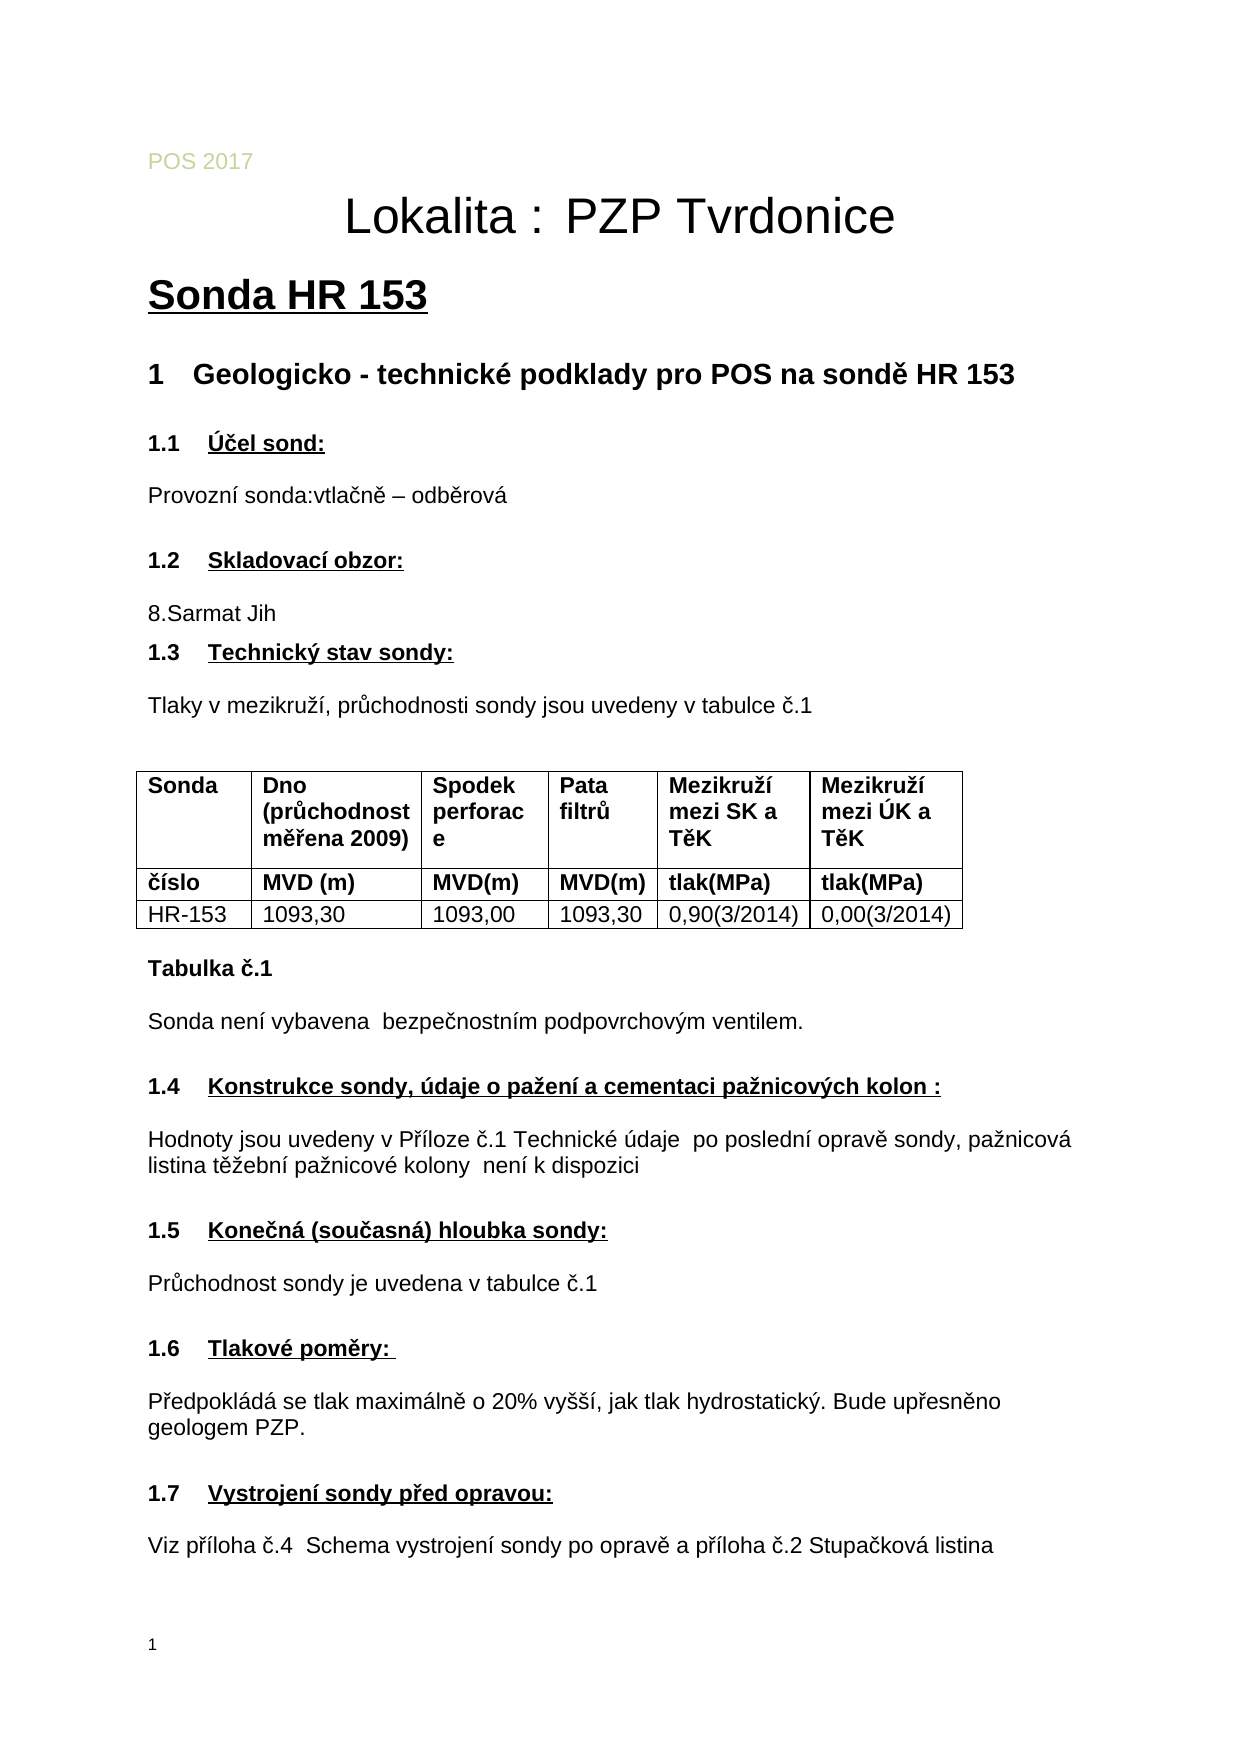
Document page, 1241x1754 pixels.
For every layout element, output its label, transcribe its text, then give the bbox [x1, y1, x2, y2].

table_cell MVD(m) [549, 869, 657, 900]
table_cell tlak(MPa) [658, 869, 809, 900]
subtitle Konečná (současná) hloubka sondy: [148, 1217, 1093, 1244]
table_header Dno (průchodnost měřena 2009) [252, 772, 421, 868]
subtitle Účel sond: [148, 429, 1093, 456]
text Průchodnost sondy je uvedena v tabulce č.1 [148, 1270, 1093, 1296]
table_cell číslo [137, 869, 251, 900]
table_cell 1093,30 [549, 901, 657, 928]
text Předpokládá se tlak maximálně o 20% vyšší, jak tlak hydrostatický. Bude upřesněno geologem PZP. [148, 1388, 1093, 1441]
text POS 2017 [148, 148, 1093, 174]
text Hodnoty jsou uvedeny v Příloze č.1 Technické údaje po poslední opravě sondy, pažnicová listina těžební pažnicové kolony není k dispozici [148, 1126, 1093, 1178]
text Lokalita : PZP Tvrdonice [148, 186, 1093, 244]
subtitle Skladovací obzor: [148, 547, 1093, 574]
subtitle Vystrojení sondy před opravou: [148, 1479, 1093, 1506]
table_header Spodek perforace [422, 772, 548, 868]
table_cell MVD(m) [422, 869, 548, 900]
table_header Pata filtrů [549, 772, 657, 868]
subtitle Konstrukce sondy, údaje o pažení a cementaci pažnicových kolon : [148, 1073, 1093, 1099]
table_cell 1093,30 [252, 901, 421, 928]
text Tabulka č.1 [148, 955, 1093, 982]
text Viz příloha č.4 Schema vystrojení sondy po opravě a příloha č.2 Stupačková listina [148, 1532, 1093, 1559]
text Sonda HR 153 [148, 270, 1093, 318]
table_header Sonda [137, 772, 251, 868]
text Tlaky v mezikruží, průchodnosti sondy jsou uvedeny v tabulce č.1 [148, 692, 1093, 718]
table_cell 1093,00 [422, 901, 548, 928]
table_cell HR-153 [137, 901, 251, 928]
table_cell 0,00(3/2014) [811, 901, 962, 928]
text Sonda není vybavena bezpečnostním podpovrchovým ventilem. [148, 1008, 1093, 1034]
subtitle Technický stav sondy: [148, 639, 1093, 665]
text Provozní sonda:vtlačně – odběrová [148, 482, 1093, 508]
table_cell MVD (m) [252, 869, 421, 900]
table_cell 0,90(3/2014) [658, 901, 809, 928]
table_header Mezikruží mezi ÚK a TěK [811, 772, 962, 868]
subtitle Geologicko - technické podklady pro POS na sondě HR 153 [148, 357, 1093, 391]
table_header Mezikruží mezi SK a TěK [658, 772, 809, 868]
subtitle Tlakové poměry: [148, 1335, 1093, 1362]
text 8.Sarmat Jih [148, 600, 1093, 626]
table_cell tlak(MPa) [811, 869, 962, 900]
